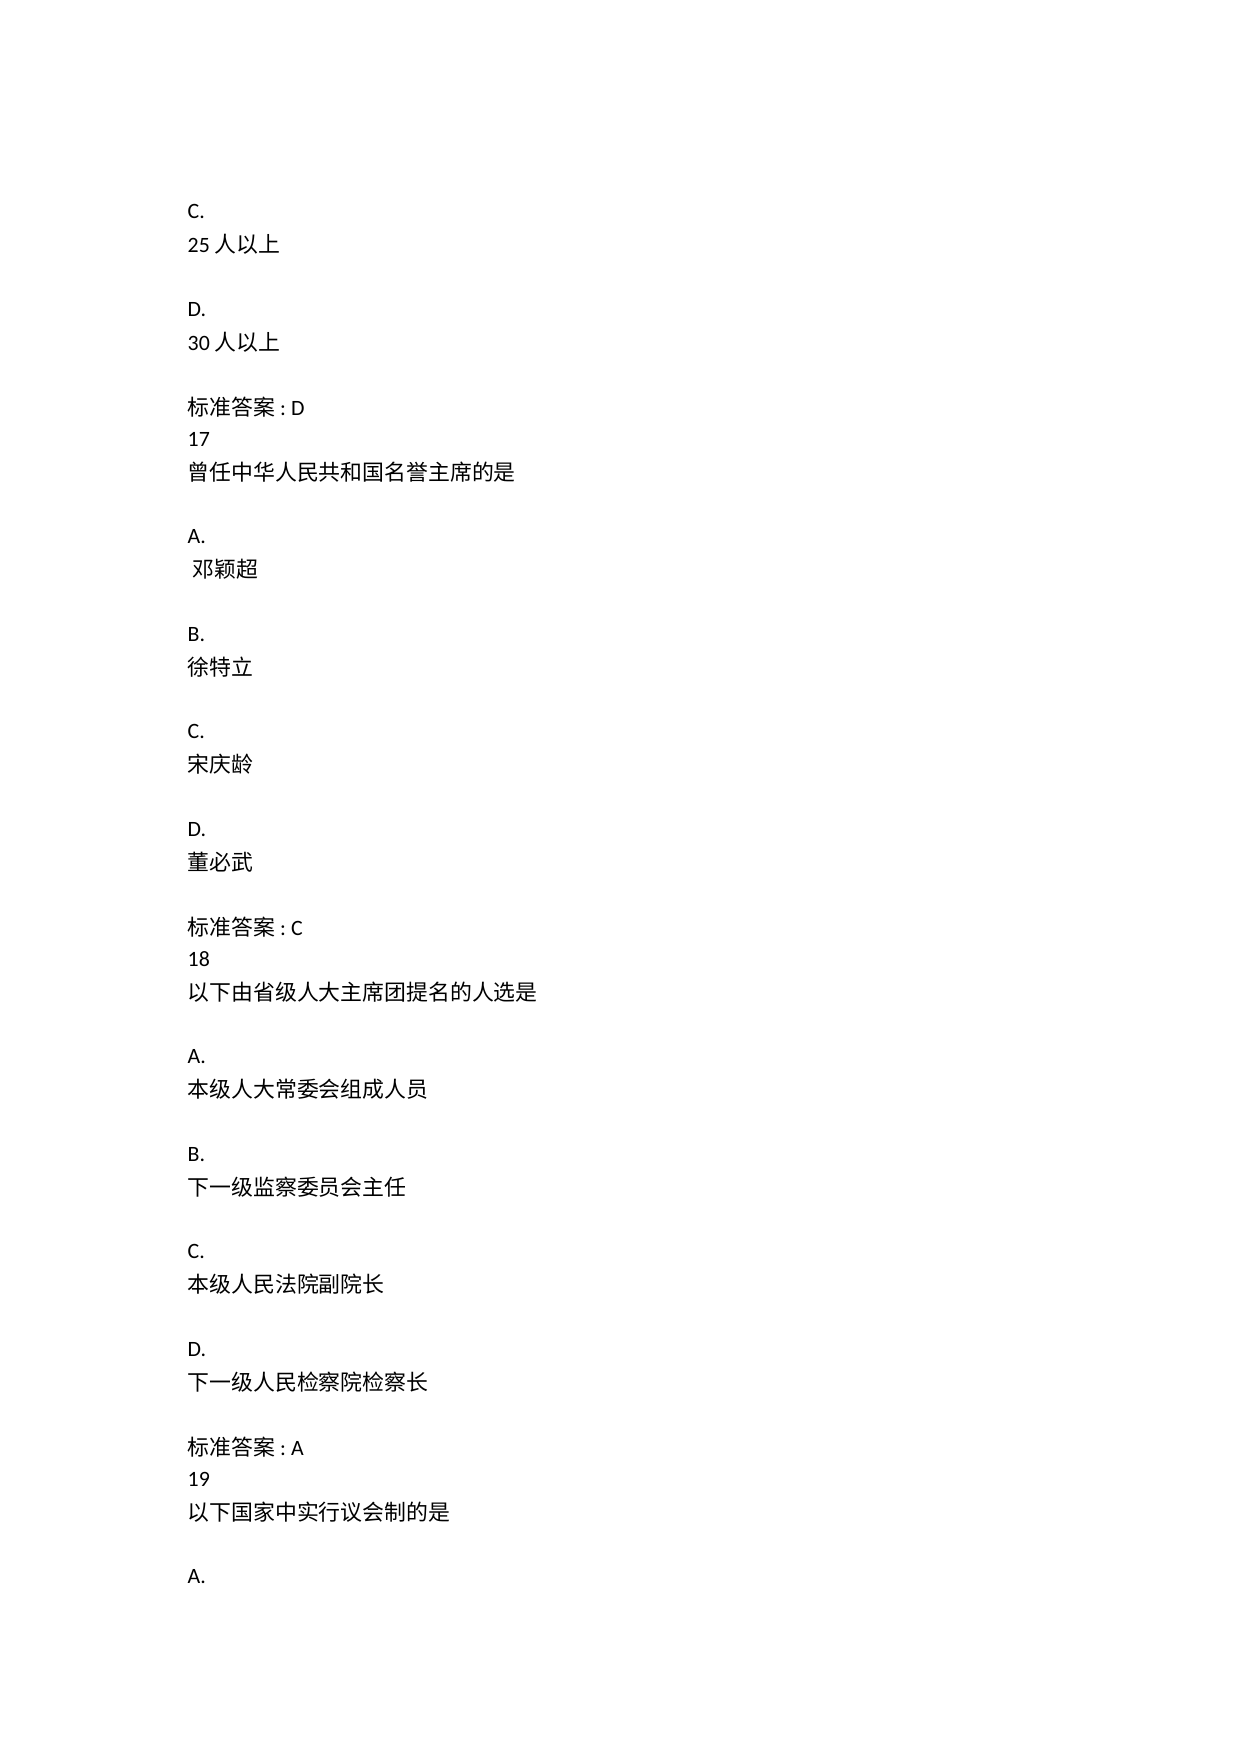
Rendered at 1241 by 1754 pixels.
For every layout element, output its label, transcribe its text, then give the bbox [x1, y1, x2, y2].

text 标准答案 : A [187, 1429, 1053, 1462]
text 17 [187, 422, 1053, 454]
text 标准答案 : D [187, 389, 1053, 422]
text 本级人大常委会组成人员 [187, 1072, 1053, 1104]
text D. [187, 812, 1053, 844]
text 邓颖超 [187, 552, 1053, 584]
text B. [187, 1137, 1053, 1169]
text A. [187, 1039, 1053, 1072]
text 宋庆龄 [187, 747, 1053, 779]
text 18 [187, 942, 1053, 974]
text D. [187, 1332, 1053, 1364]
text 标准答案 : C [187, 909, 1053, 942]
text 以下国家中实行议会制的是 [187, 1494, 1053, 1527]
text A. [187, 519, 1053, 552]
text C. [187, 714, 1053, 747]
text C. [187, 194, 1053, 227]
text 25人以上 [187, 227, 1053, 259]
text 19 [187, 1462, 1053, 1494]
text C. [187, 1234, 1053, 1267]
text 以下由省级人大主席团提名的人选是 [187, 974, 1053, 1007]
text 徐特立 [187, 649, 1053, 682]
text 董必武 [187, 844, 1053, 877]
text 下一级监察委员会主任 [187, 1169, 1053, 1202]
text 本级人民法院副院长 [187, 1267, 1053, 1299]
text A. [187, 1559, 1053, 1592]
text B. [187, 617, 1053, 649]
text D. [187, 292, 1053, 324]
text 曾任中华人民共和国名誉主席的是 [187, 454, 1053, 487]
text 30人以上 [187, 324, 1053, 357]
text 下一级人民检察院检察长 [187, 1364, 1053, 1397]
